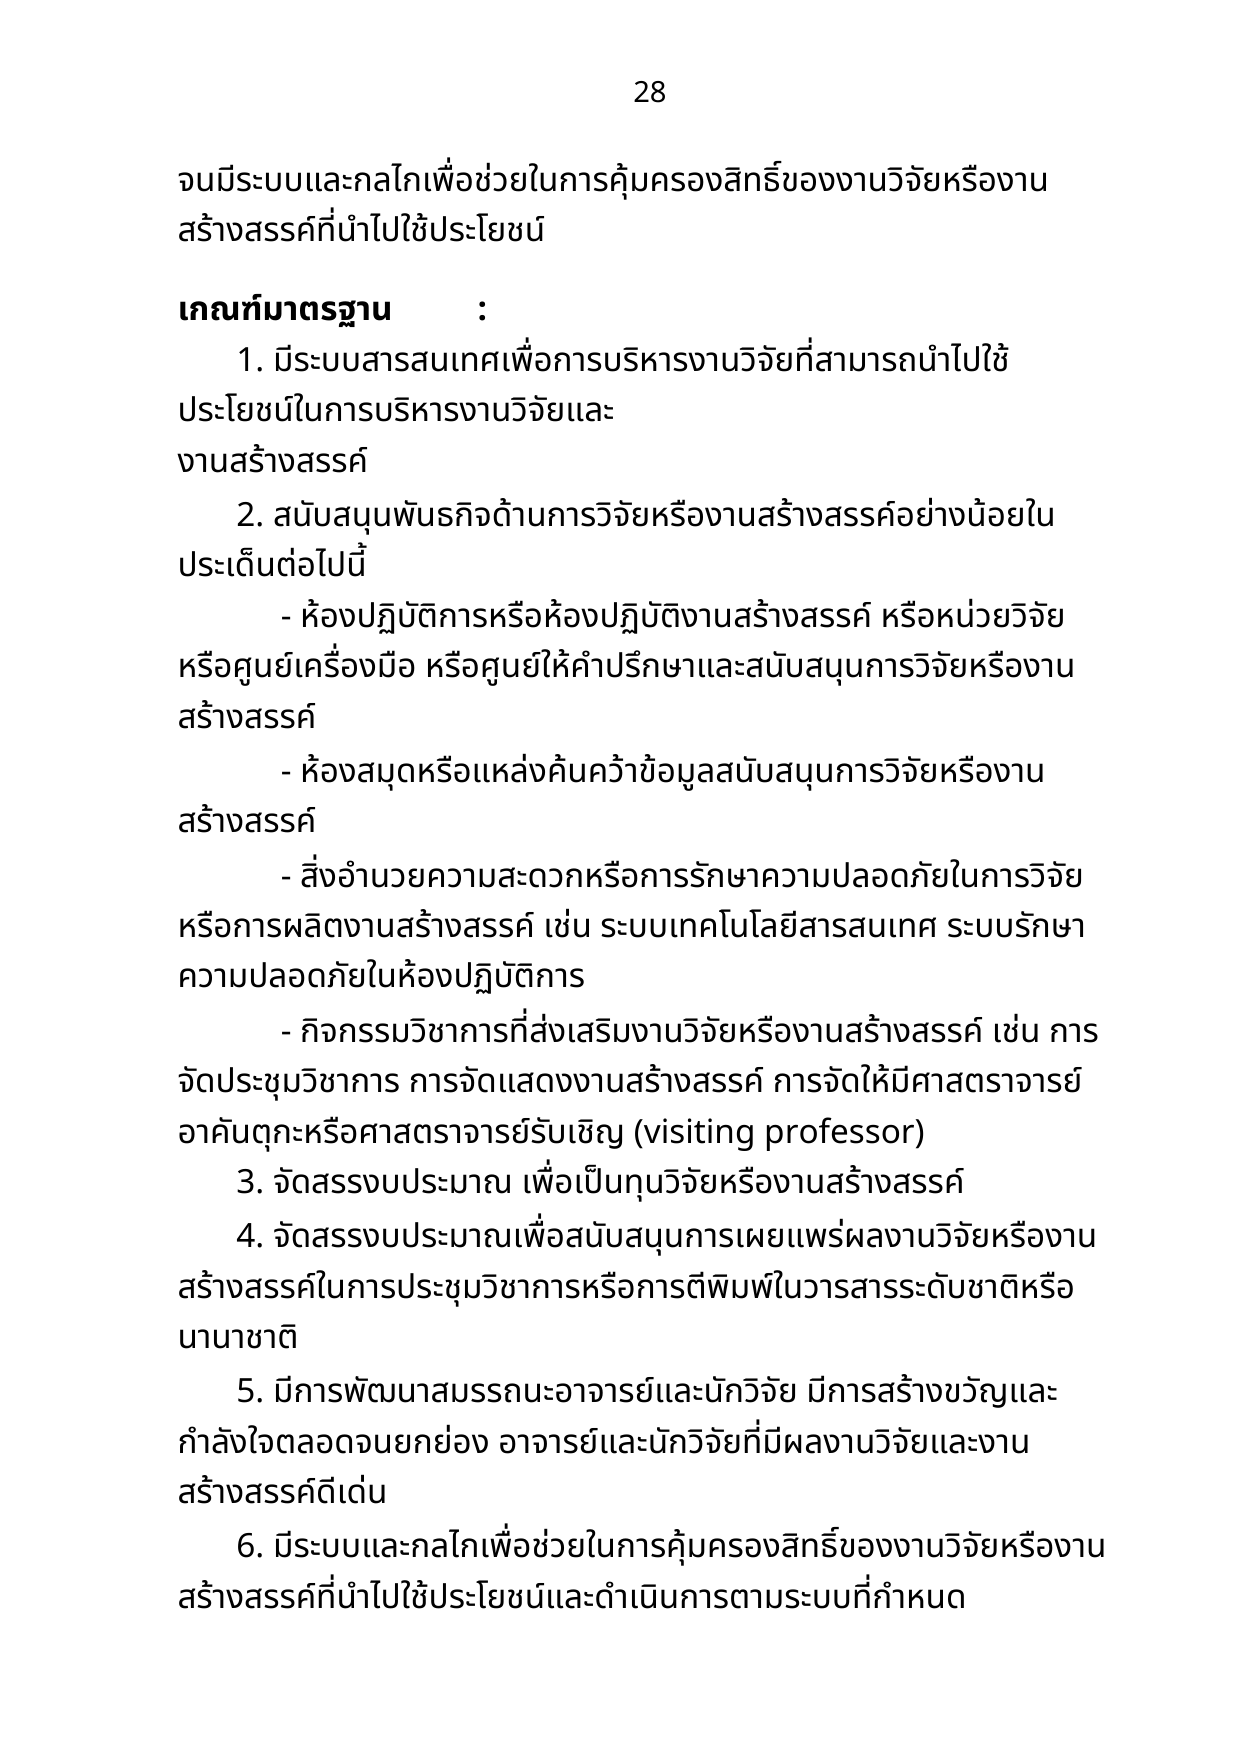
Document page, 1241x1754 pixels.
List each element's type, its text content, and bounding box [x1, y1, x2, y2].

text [177, 156, 1122, 257]
text - ห้องปฏิบัติการหรือห้องปฏิบัติงานสร้างสรรค์ หรือหน่วยวิจัย หรือศูนย์เครื่องมือ หรือศูนย์ให้คำปรึกษาและสนับสนุนการวิจัยหรืองานสร้างสรรค์ [177, 592, 1122, 743]
text 4. จัดสรรงบประมาณเพื่อสนับสนุนการเผยแพร่ผลงานวิจัยหรืองานสร้างสรรค์ในการประชุมวิชาการหรือการตีพิมพ์ในวารสารระดับชาติหรือนานาชาติ [177, 1212, 1122, 1364]
text 3. จัดสรรงบประมาณ เพื่อเป็นทุนวิจัยหรืองานสร้างสรรค์ [177, 1158, 1122, 1209]
text 6. มีระบบและกลไกเพื่อช่วยในการคุ้มครองสิทธิ์ของงานวิจัยหรืองานสร้างสรรค์ที่นำไปใช้ประโยชน์และดำเนินการตามระบบที่กำหนด [177, 1522, 1122, 1623]
text 5. มีการพัฒนาสมรรถนะอาจารย์และนักวิจัย มีการสร้างขวัญและกำลังใจตลอดจนยกย่อง อาจารย์และนักวิจัยที่มีผลงานวิจัยและงานสร้างสรรค์ดีเด่น [177, 1367, 1122, 1519]
text - สิ่งอำนวยความสะดวกหรือการรักษาความปลอดภัยในการวิจัยหรือการผลิตงานสร้างสรรค์ เช่น ระบบเทคโนโลยีสารสนเทศ ระบบรักษาความปลอดภัยในห้องปฏิบัติการ [177, 851, 1122, 1003]
text - ห้องสมุดหรือแหล่งค้นคว้าข้อมูลสนับสนุนการวิจัยหรืองานสร้างสรรค์ [177, 747, 1122, 848]
text 1. มีระบบสารสนเทศเพื่อการบริหารงานวิจัยที่สามารถนำไปใช้ประโยชน์ในการบริหารงานวิจัยและ งานสร้างสรรค์ [177, 336, 1122, 487]
text 2. สนับสนุนพันธกิจด้านการวิจัยหรืองานสร้างสรรค์อย่างน้อยในประเด็นต่อไปนี้ [177, 491, 1122, 592]
text เกณฑ์มาตรฐาน : [177, 285, 1122, 336]
text - กิจกรรมวิชาการที่ส่งเสริมงานวิจัยหรืองานสร้างสรรค์ เช่น การจัดประชุมวิชาการ การจัดแสดงงานสร้างสรรค์ การจัดให้มีศาสตราจารย์อาคันตุกะหรือศาสตราจารย์รับเชิญ (visiting professor) [177, 1006, 1122, 1158]
